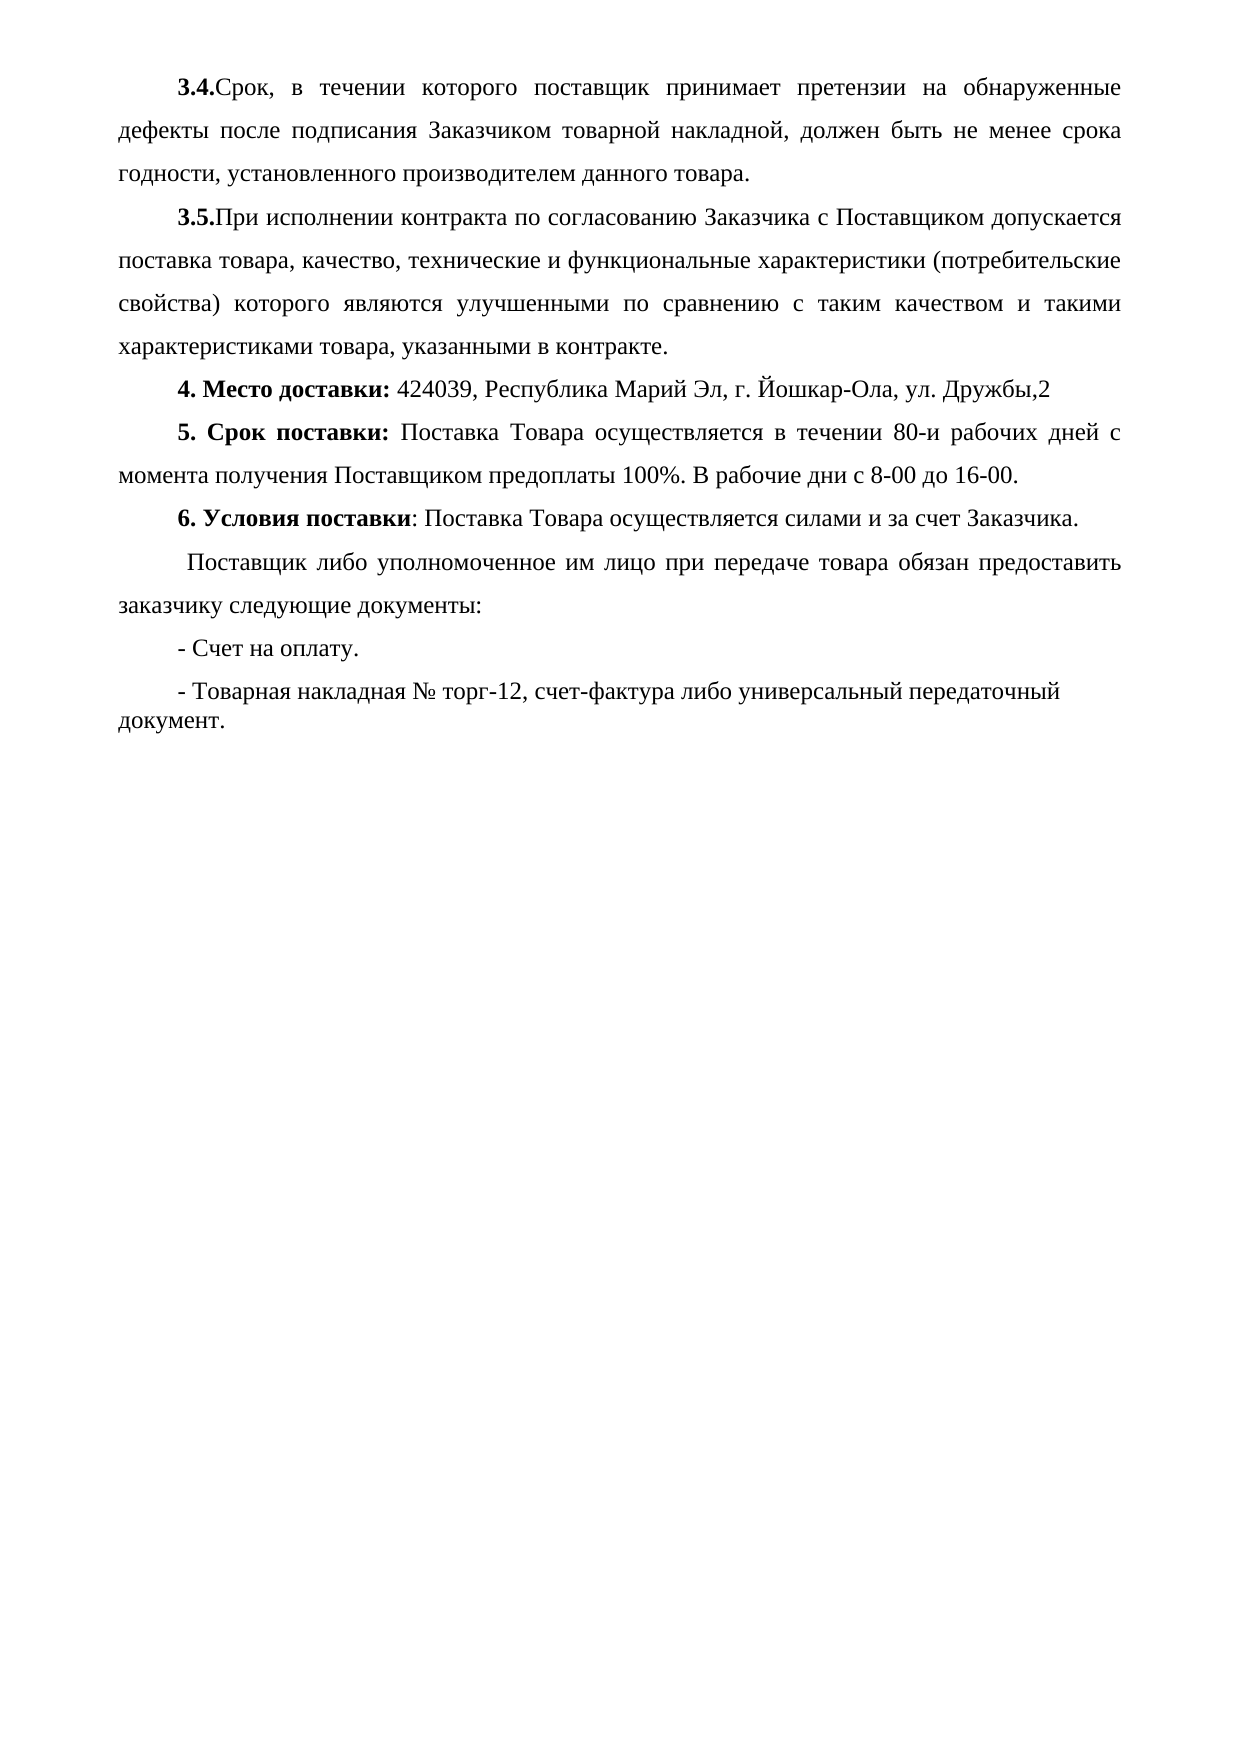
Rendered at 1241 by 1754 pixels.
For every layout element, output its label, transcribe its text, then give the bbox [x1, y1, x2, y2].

text 6. Условия поставки: Поставка Товара осуществляется силами и за счет Заказчика. [118, 503, 1122, 532]
text 5. Срок поставки: Поставка Товара осуществляется в течении 80-и рабочих дней с момента получения Поставщиком предоплаты 100%. В рабочие дни с 8-00 до 16-00. [118, 417, 1122, 489]
text 3.5.При исполнении контракта по согласованию Заказчика с Поставщиком допускается поставка товара, качество, технические и функциональные характеристики (потребительские свойства) которого являются улучшенными по сравнению с таким качеством и такими характеристиками товара, указанными в контракте. [118, 202, 1122, 360]
text - Счет на оплату. [118, 633, 1122, 662]
text 4. Место доставки: 424039, Республика Марий Эл, г. Йошкар-Ола, ул. Дружбы,2 [118, 374, 1122, 403]
text 3.4.Срок, в течении которого поставщик принимает претензии на обнаруженные дефекты после подписания Заказчиком товарной накладной, должен быть не менее срока годности, установленного производителем данного товара. [118, 72, 1122, 187]
text - Товарная накладная № торг-12, счет-фактура либо универсальный передаточный документ. [118, 676, 1122, 733]
text Поставщик либо уполномоченное им лицо при передаче товара обязан предоставить заказчику следующие документы: [118, 547, 1122, 618]
